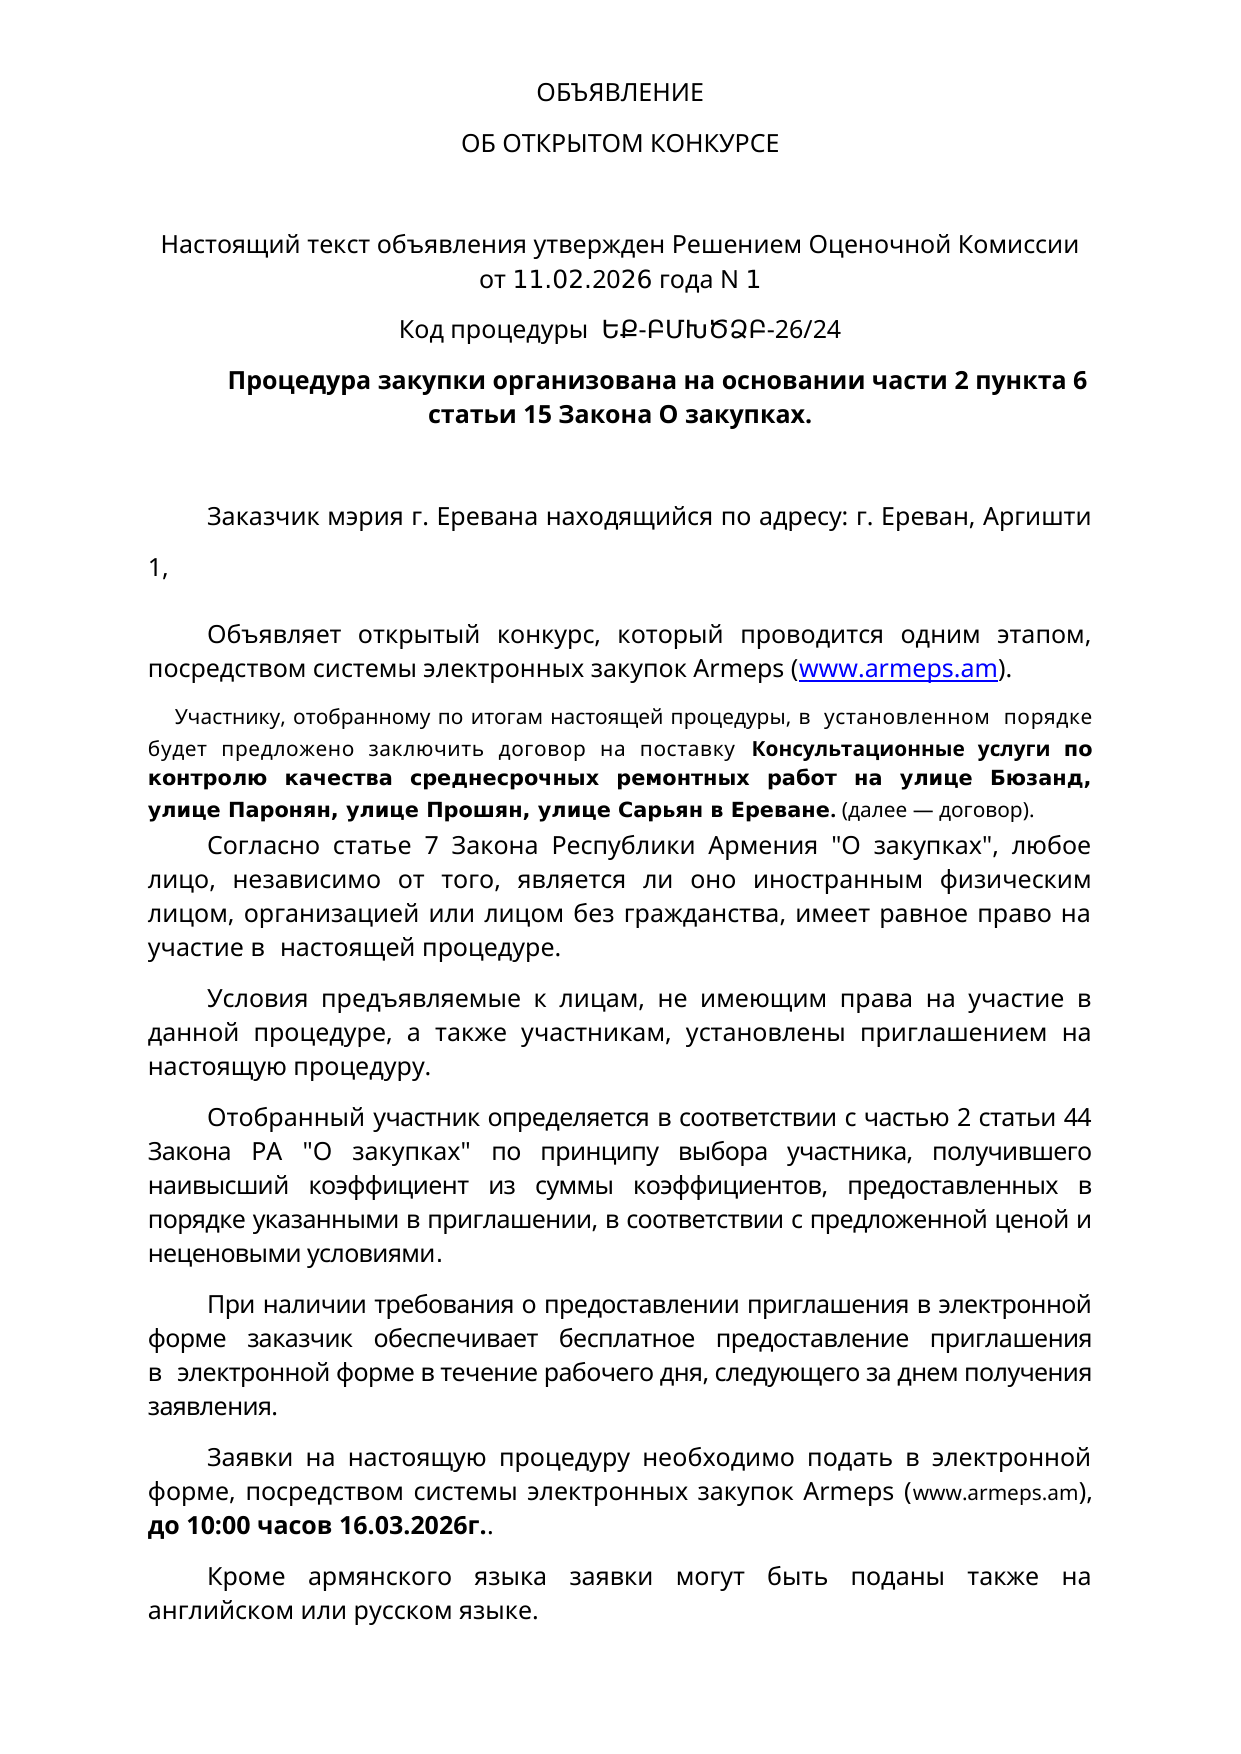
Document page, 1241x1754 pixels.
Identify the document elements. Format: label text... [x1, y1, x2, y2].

text Кроме армянского языка заявки могут быть поданы также на английском или русском языке. [148, 1558, 1092, 1627]
text Настоящий текст объявления утвержден Решением Оценочной Комиссии от 11.02.2026 года N 1 [148, 227, 1092, 295]
text Объявляет открытый конкурс, который проводится одним этапом, посредством системы электронных закупок Armeps (www.armeps.am). [148, 617, 1092, 685]
text Заявки на настоящую процедуру необходимо подать в электронной форме, посредством системы электронных закупок Armeps (www.armeps.am), до 10:00 часов 16.03.2026г.. [148, 1439, 1092, 1542]
text Согласно статье 7 Закона Республики Армения "О закупках", любое лицо, независимо от того, является ли оно иностранным физическим лицом, организацией или лицом без гражданства, имеет равное право на участие в настоящей процедуре. [148, 827, 1092, 964]
text При наличии требования о предоставлении приглашения в электронной форме заказчик обеспечивает бесплатное предоставление приглашения в электронной форме в течение рабочего дня, следующего за днем получения заявления. [148, 1286, 1092, 1423]
text ОБ ОТКРЫТОМ КОНКУРСЕ [148, 126, 1092, 160]
text ОБЪЯВЛЕНИЕ [148, 75, 1092, 109]
text Заказчик мэрия г. Еревана находящийся по адресу: г. Ереван, Аргишти 1, [148, 498, 1092, 583]
text Отобранный участник определяется в соответствии с частью 2 статьи 44 Закона РА "О закупках" по принципу выбора участника, получившего наивысший коэффициент из суммы коэффициентов, предоставленных в порядке указанными в приглашении, в соответствии с предложенной ценой и неценовыми условиями. [148, 1099, 1092, 1270]
text Участнику, отобранному по итогам настоящей процедуры, в установленном порядке будет предложено заключить договор на поставку Консультационные услуги по контролю качества среднесрочных ремонтных работ на улице Бюзанд, улице Паронян, улице Прошян, улице Сарьян в Ереване. (далее — договор). [148, 702, 1092, 823]
text Код процедуры ԵՔ-ԲՄԽԾՁԲ-26/24 [148, 312, 1092, 346]
text Условия предъявляемые к лицам, не имеющим права на участие в данной процедуре, а также участникам, установлены приглашением на настоящую процедуру. [148, 981, 1092, 1083]
text Процедура закупки организована на основании части 2 пункта 6 статьи 15 Закона О закупках. [148, 363, 1092, 431]
